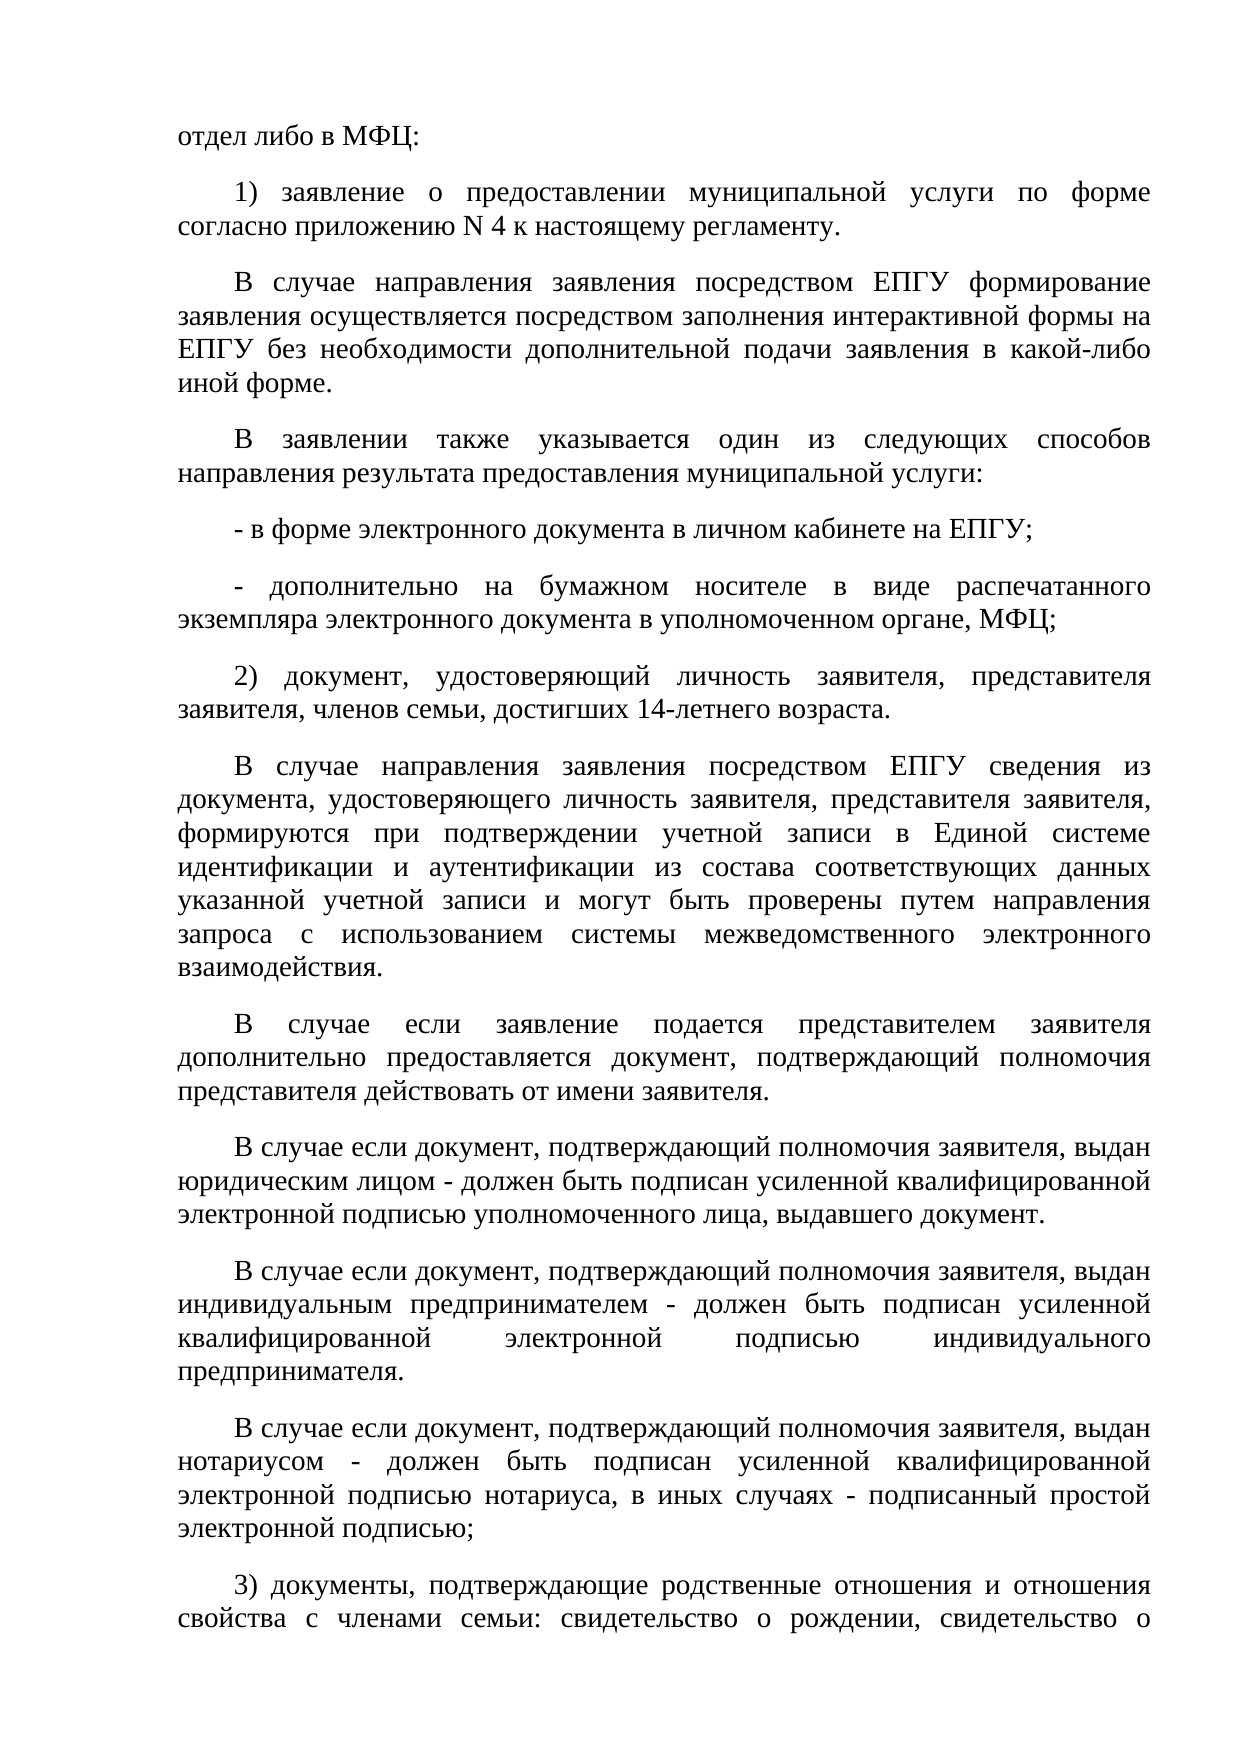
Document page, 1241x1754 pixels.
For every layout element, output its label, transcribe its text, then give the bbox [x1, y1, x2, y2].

text В случае направления заявления посредством ЕПГУ формирование заявления осуществляется посредством заполнения интерактивной формы на ЕПГУ без необходимости дополнительной подачи заявления в какой-либо иной форме. [177, 264, 1152, 399]
text - дополнительно на бумажном носителе в виде распечатанного экземпляра электронного документа в уполномоченном органе, МФЦ; [177, 568, 1152, 635]
text В случае если документ, подтверждающий полномочия заявителя, выдан нотариусом - должен быть подписан усиленной квалифицированной электронной подписью нотариуса, в иных случаях - подписанный простой электронной подписью; [177, 1410, 1152, 1544]
text 1) заявление о предоставлении муниципальной услуги по форме согласно приложению N 4 к настоящему регламенту. [177, 174, 1152, 242]
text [177, 1567, 1152, 1634]
text 2) документ, удостоверяющий личность заявителя, представителя заявителя, членов семьи, достигших 14-летнего возраста. [177, 658, 1152, 725]
text В заявлении также указывается один из следующих способов направления результата предоставления муниципальной услуги: [177, 422, 1152, 489]
text В случае если заявление подается представителем заявителя дополнительно предоставляется документ, подтверждающий полномочия представителя действовать от имени заявителя. [177, 1006, 1152, 1106]
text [177, 118, 1152, 152]
text В случае если документ, подтверждающий полномочия заявителя, выдан индивидуальным предпринимателем - должен быть подписан усиленной квалифицированной электронной подписью индивидуального предпринимателя. [177, 1253, 1152, 1387]
text В случае направления заявления посредством ЕПГУ сведения из документа, удостоверяющего личность заявителя, представителя заявителя, формируются при подтверждении учетной записи в Единой системе идентификации и аутентификации из состава соответствующих данных указанной учетной записи и могут быть проверены путем направления запроса с использованием системы межведомственного электронного взаимодействия. [177, 748, 1152, 983]
text В случае если документ, подтверждающий полномочия заявителя, выдан юридическим лицом - должен быть подписан усиленной квалифицированной электронной подписью уполномоченного лица, выдавшего документ. [177, 1129, 1152, 1230]
text - в форме электронного документа в личном кабинете на ЕПГУ; [177, 512, 1152, 545]
